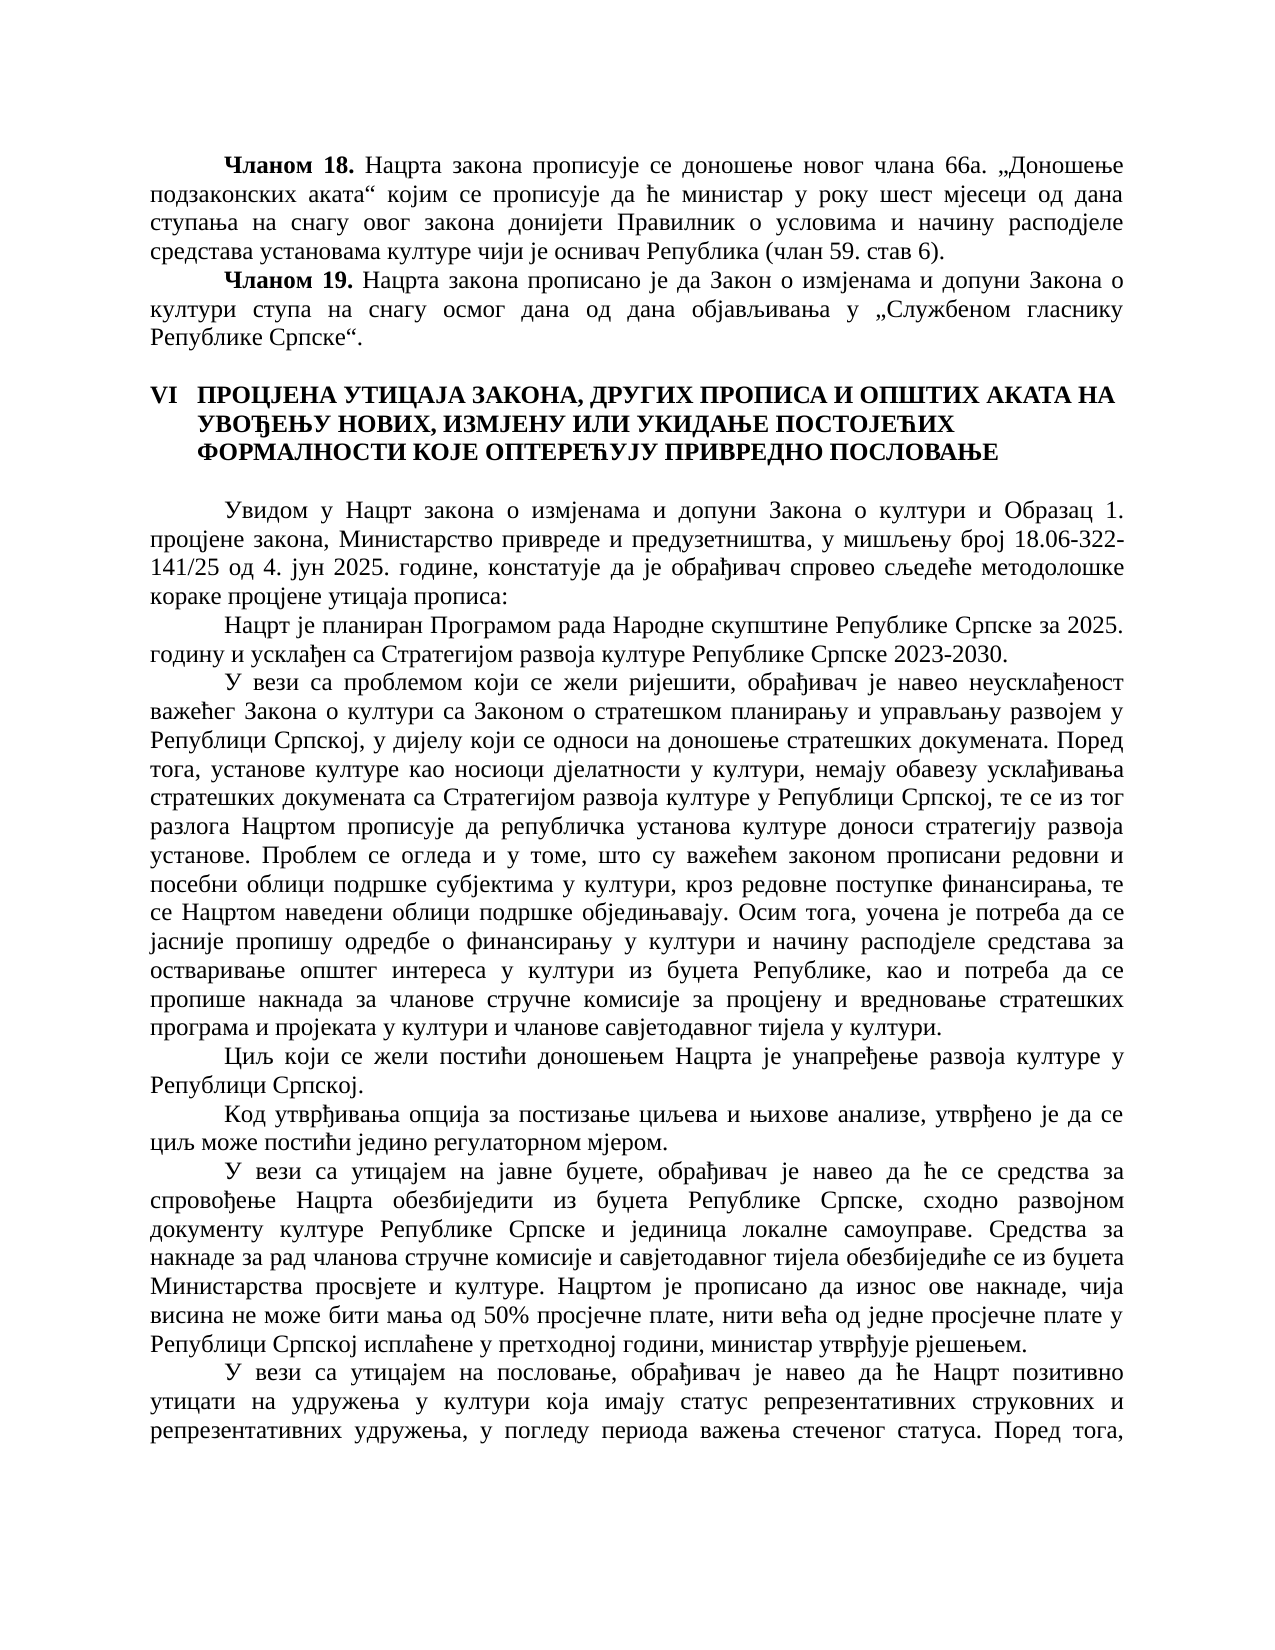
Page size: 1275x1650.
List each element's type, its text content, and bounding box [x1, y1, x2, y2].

text У вези са проблемом који се жели ријешити, обрађивач је навео неусклађеност важећег Закона о култури са Законом о стратешком планирању и управљању развојем у Републици Српској, у дијелу који се односи на доношење стратешких докумената. Поред тога, установе културе као носиоци дјелатности у култури, немају обавезу усклађивања стратешких докумената са Стратегијом развоја културе у Републици Српској, те се из тог разлога Нацртом прописује да републичка установа културе доноси стратегију развоја установе. Проблем се огледа и у томе, што су важећем законом прописани редовни и посебни облици подршке субјектима у култури, кроз редовне поступке финансирања, те се Нацртом наведени облици подршке обједињавају. Осим тога, уочена је потреба да се јасније пропишу одредбе о финансирању у култури и начину расподјеле средстава за остваривање општег интереса у култури из буџета Републике, као и потреба да се пропише накнада за чланове стручне комисије за процјену и вредновање стратешких програма и пројеката у култури и чланове савјетодавног тијела у култури. [150, 667, 1125, 1041]
text Циљ који се жели постићи доношењем Нацрта је унапређење развоја културе у Републици Српској. [150, 1041, 1125, 1099]
text ФОРМАЛНОСТИ КОЈЕ ОПТЕРЕЋУЈУ ПРИВРЕДНО ПОСЛОВАЊЕ [150, 437, 1125, 466]
text У вези са утицајем на јавне буџете, обрађивач је навео да ће се средства за спровођење Нацрта обезбиједити из буџета Републике Српске, сходно развојном документу културе Републике Српске и јединица локалне самоуправе. Средства за накнаде за рад чланова стручне комисије и савјетодавног тијела обезбиједиће се из буџета Министарства просвјете и културе. Нацртом је прописано да износ ове накнаде, чија висина не може бити мања од 50% просјечне плате, нити већа од једне просјечне плате у Републици Српској исплаћене у претходној години, министар утврђује рјешењем. [150, 1156, 1125, 1357]
text Чланом 18. Нацрта закона прописује се доношење новог члана 66а. „Доношење подзаконских аката“ којим се прописује да ће министар у року шест мјесеци од дана ступања на снагу овог закона донијети Правилник о условима и начину расподјеле средстава установама културе чији је оснивач Република (члан 59. став 6). [150, 150, 1125, 265]
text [150, 1357, 1125, 1444]
text Чланом 19. Нацрта закона прописано је да Закон о измјенама и допуни Закона о култури ступа на снагу осмог дана од дана објављивања у „Службеном гласнику Републике Српске“. [150, 265, 1125, 351]
text Код утврђивања опција за постизање циљева и њихове анализе, утврђено је да се циљ може постићи једино регулаторном мјером. [150, 1099, 1125, 1156]
text УВОЂЕЊУ НОВИХ, ИЗМЈЕНУ ИЛИ УКИДАЊЕ ПОСТОЈЕЋИХ [150, 409, 1125, 437]
text Нацрт је планиран Програмом рада Народне скупштине Републике Српске за 2025. годину и усклађен са Стратегијом развоја културе Републике Српске 2023-2030. [150, 610, 1125, 667]
text Увидом у Нацрт закона о измјенама и допуни Закона о култури и Образац 1. процјене закона, Министарство привреде и предузетништва, у мишљењу број 18.06-322-141/25 од 4. јун 2025. године, констатуjе да је обрађивач спровео сљедеће методолошке кораке процјене утицаја прописа: [150, 495, 1125, 610]
text VI ПРОЦЈЕНА УТИЦАЈА ЗАКОНА, ДРУГИХ ПРОПИСА И ОПШТИХ АКАТА НА [150, 380, 1125, 409]
